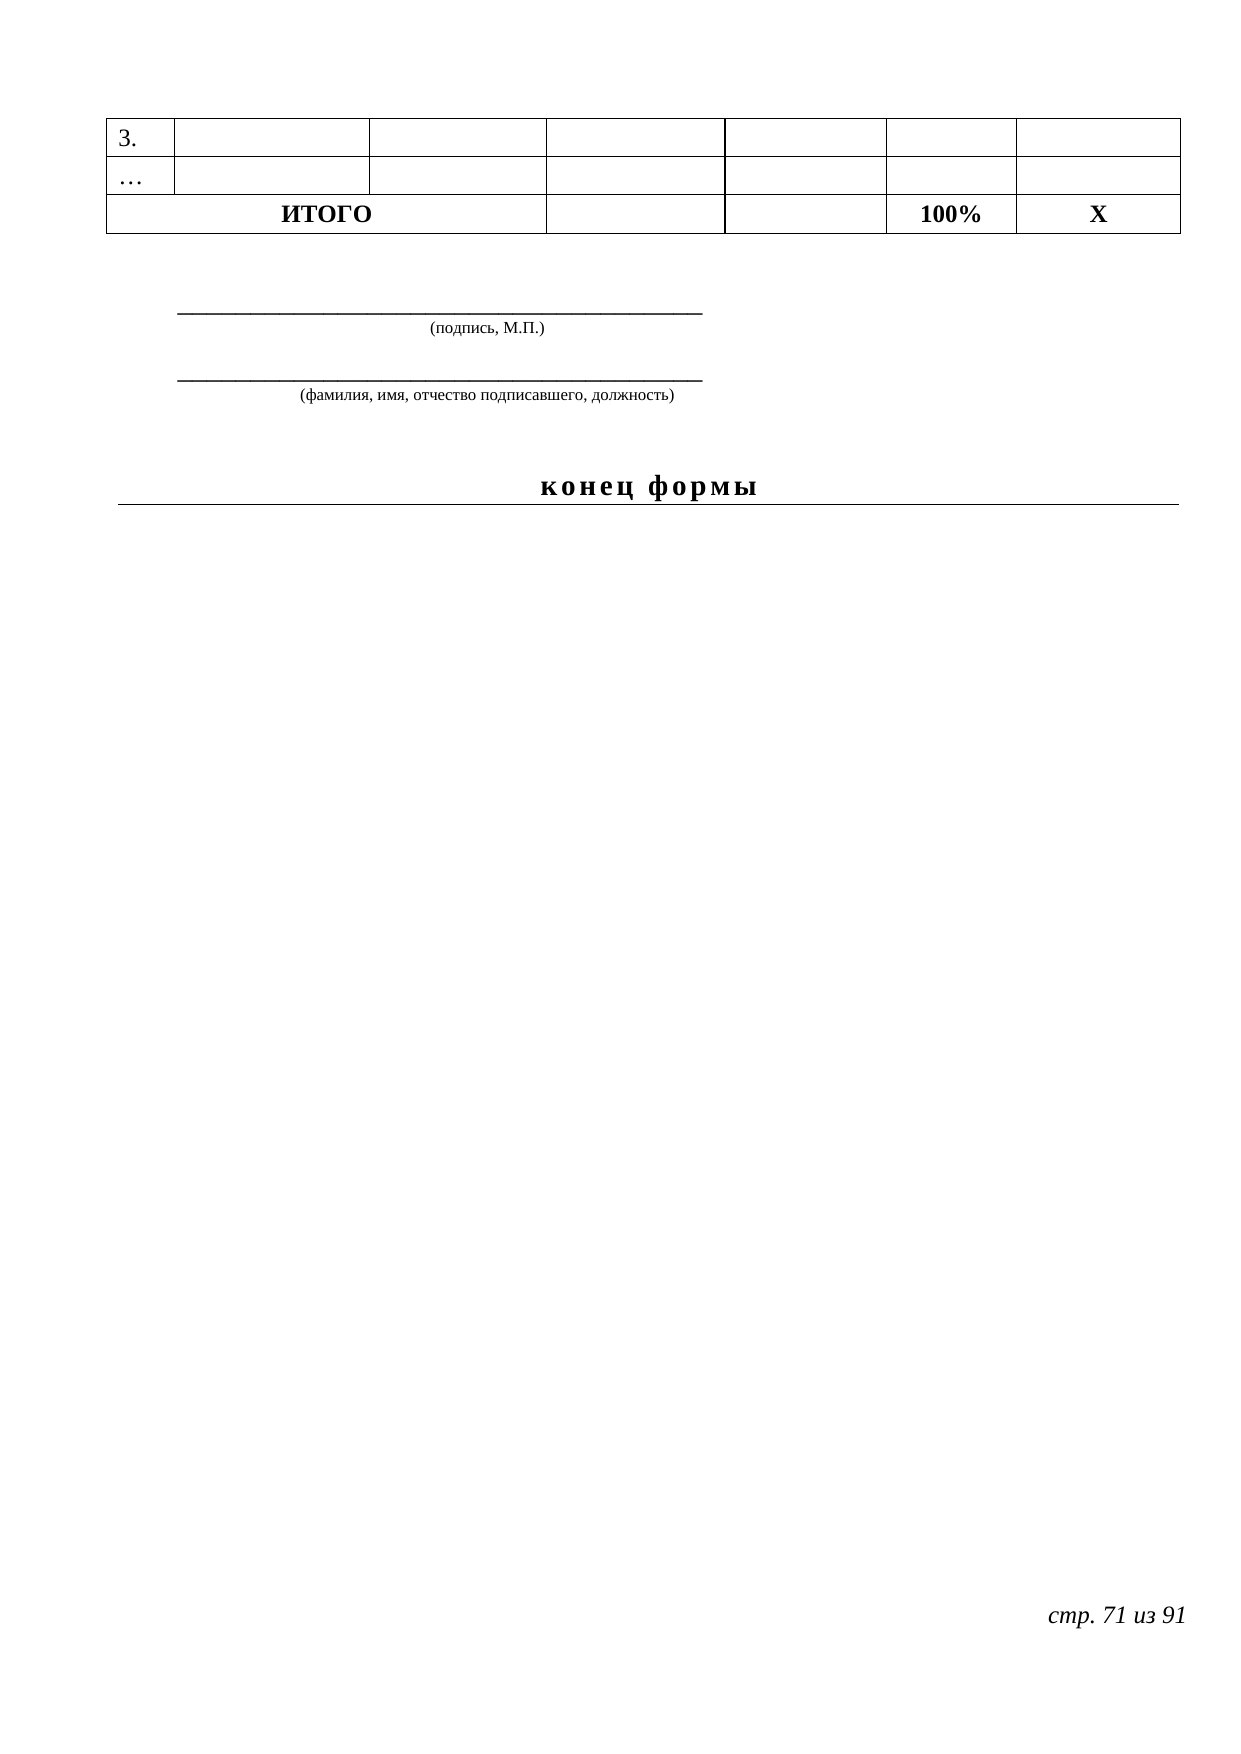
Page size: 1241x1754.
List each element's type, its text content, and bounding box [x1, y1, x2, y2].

table_cell [547, 195, 724, 232]
text ____________________________________ [118, 351, 1181, 384]
table_cell [547, 157, 724, 194]
table_cell [370, 119, 546, 156]
table_cell [726, 157, 886, 194]
table_cell [107, 119, 174, 156]
text (фамилия, имя, отчество подписавшего, должность) [118, 384, 797, 418]
table_cell 100% [887, 195, 1016, 232]
table_cell [1017, 119, 1180, 156]
table_cell [887, 157, 1016, 194]
table_cell ИТОГО [107, 195, 546, 232]
table_cell [726, 195, 886, 232]
table_cell [547, 119, 724, 156]
table_cell [175, 119, 369, 156]
text (подпись, М.П.) [118, 317, 797, 351]
table_cell Х [1017, 195, 1180, 232]
text конец формы [118, 468, 1179, 504]
table_cell [726, 119, 886, 156]
table_cell [370, 157, 546, 194]
table_cell [887, 119, 1016, 156]
text ____________________________________ [118, 284, 1181, 317]
table_cell … [107, 157, 174, 194]
table_cell [1017, 157, 1180, 194]
table_cell [175, 157, 369, 194]
